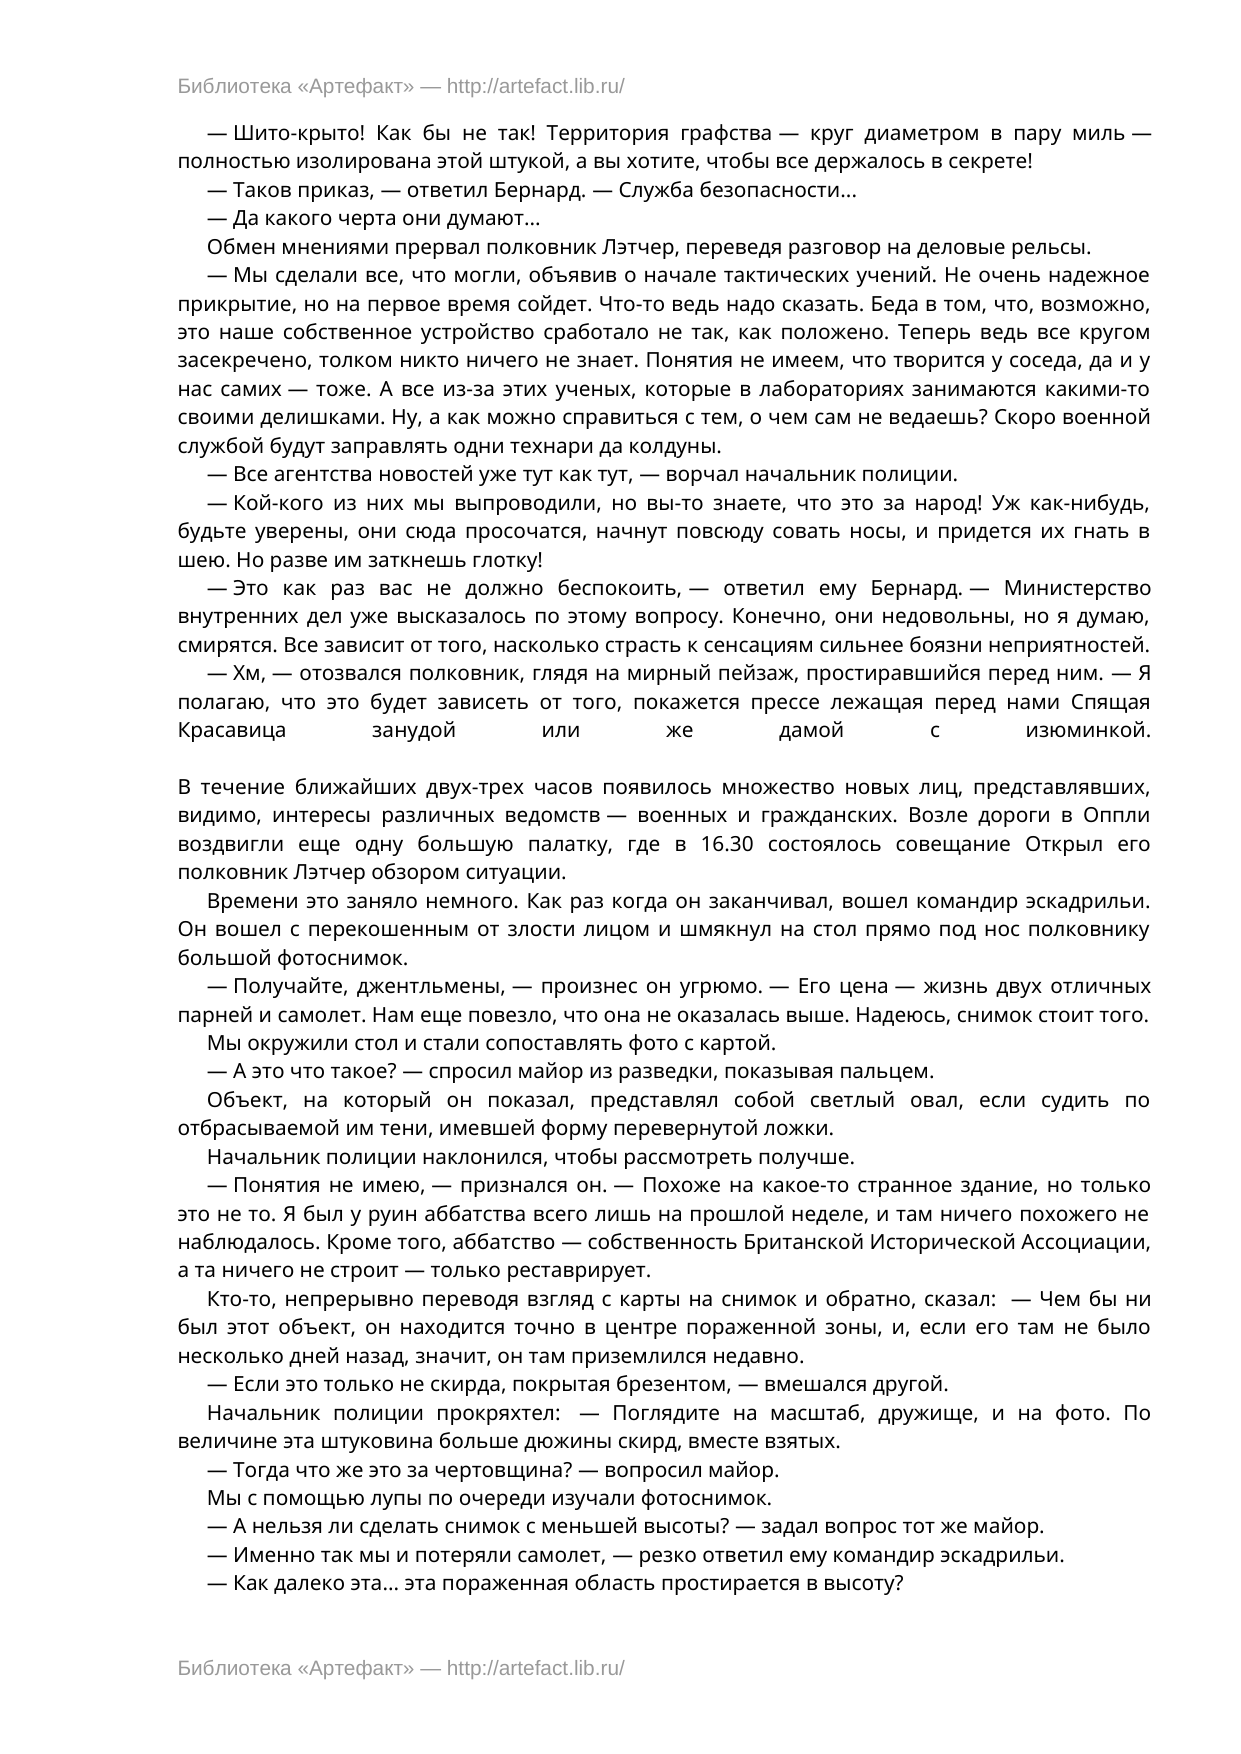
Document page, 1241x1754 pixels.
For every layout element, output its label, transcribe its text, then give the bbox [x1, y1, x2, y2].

text — А нельзя ли сделать снимок с меньшей высоты? — задал вопрос тот же майор. [177, 1512, 1152, 1540]
text — Именно так мы и потеряли самолет, — резко ответил ему командир эскадрильи. [177, 1540, 1152, 1568]
text — А это что такое? — спросил майор из разведки, показывая пальцем. [177, 1057, 1152, 1085]
text Кто-то, непрерывно переводя взгляд с карты на снимок и обратно, сказал: — Чем бы ни был этот объект, он находится точно в центре пораженной зоны, и, если его там не было несколько дней назад, значит, он там приземлился недавно. [177, 1284, 1152, 1369]
text — Все агентства новостей уже тут как тут, — ворчал начальник полиции. [177, 459, 1152, 488]
text Времени это заняло немного. Как раз когда он заканчивал, вошел командир эскадрильи. Он вошел с перекошенным от злости лицом и шмякнул на стол прямо под нос полковнику большой фотоснимок. [177, 886, 1152, 971]
text — Таков приказ, — ответил Бернард. — Служба безопасности... [177, 175, 1152, 203]
text — Тогда что же это за чертовщина? — вопросил майор. [177, 1455, 1152, 1483]
text Объект, на который он показал, представлял собой светлый овал, если судить по отбрасываемой им тени, имевшей форму перевернутой ложки. [177, 1085, 1152, 1142]
text — Кой-кого из них мы выпроводили, но вы-то знаете, что это за народ! Уж как-нибудь, будьте уверены, они сюда просочатся, начнут повсюду совать носы, и придется их гнать в шею. Но разве им заткнешь глотку! [177, 488, 1152, 573]
text Начальник полиции прокряхтел: — Поглядите на масштаб, дружище, и на фото. По величине эта штуковина больше дюжины скирд, вместе взятых. [177, 1398, 1152, 1455]
text — Если это только не скирда, покрытая брезентом, — вмешался другой. [177, 1369, 1152, 1398]
text — Как далеко эта... эта пораженная область простирается в высоту? [177, 1568, 1152, 1597]
text — Понятия не имею, — признался он. — Похоже на какое-то странное здание, но только это не то. Я был у руин аббатства всего лишь на прошлой неделе, и там ничего похожего не наблюдалось. Кроме того, аббатство — собственность Британской Исторической Ассоциации, а та ничего не строит — только реставрирует. [177, 1170, 1152, 1284]
text — Мы сделали все, что могли, объявив о начале тактических учений. Не очень надежное прикрытие, но на первое время сойдет. Что-то ведь надо сказать. Беда в том, что, возможно, это наше собственное устройство сработало не так, как положено. Теперь ведь все кругом засекречено, толком никто ничего не знает. Понятия не имеем, что творится у соседа, да и у нас самих — тоже. А все из-за этих ученых, которые в лабораториях занимаются какими-то своими делишками. Ну, а как можно справиться с тем, о чем сам не ведаешь? Скоро военной службой будут заправлять одни технари да колдуны. [177, 260, 1152, 459]
text — Шито-крыто! Как бы не так! Территория графства — круг диаметром в пару миль — полностью изолирована этой штукой, а вы хотите, чтобы все держалось в секрете! [177, 118, 1152, 175]
text Мы с помощью лупы по очереди изучали фотоснимок. [177, 1483, 1152, 1512]
text — Это как раз вас не должно беспокоить, — ответил ему Бернард. — Министерство внутренних дел уже высказалось по этому вопросу. Конечно, они недовольны, но я думаю, смирятся. Все зависит от того, насколько страсть к сенсациям сильнее боязни неприятностей. [177, 573, 1152, 658]
text — Получайте, джентльмены, — произнес он угрюмо. — Его цена — жизнь двух отличных парней и самолет. Нам еще повезло, что она не оказалась выше. Надеюсь, снимок стоит того. [177, 971, 1152, 1028]
text Обмен мнениями прервал полковник Лэтчер, переведя разговор на деловые рельсы. [177, 232, 1152, 260]
text — Да какого черта они думают... [177, 203, 1152, 232]
text Начальник полиции наклонился, чтобы рассмотреть получше. [177, 1142, 1152, 1170]
text Мы окружили стол и стали сопоставлять фото с картой. [177, 1028, 1152, 1057]
text — Хм, — отозвался полковник, глядя на мирный пейзаж, простиравшийся перед ним. — Я полагаю, что это будет зависеть от того, покажется прессе лежащая перед нами Спящая Красавица занудой или же дамой с изюминкой. В течение ближайших двух-трех часов появилось множество новых лиц, представлявших, видимо, интересы различных ведомств — военных и гражданских. Возле дороги в Оппли воздвигли еще одну большую палатку, где в 16.30 состоялось совещание Открыл его полковник Лэтчер обзором ситуации. [177, 658, 1152, 886]
